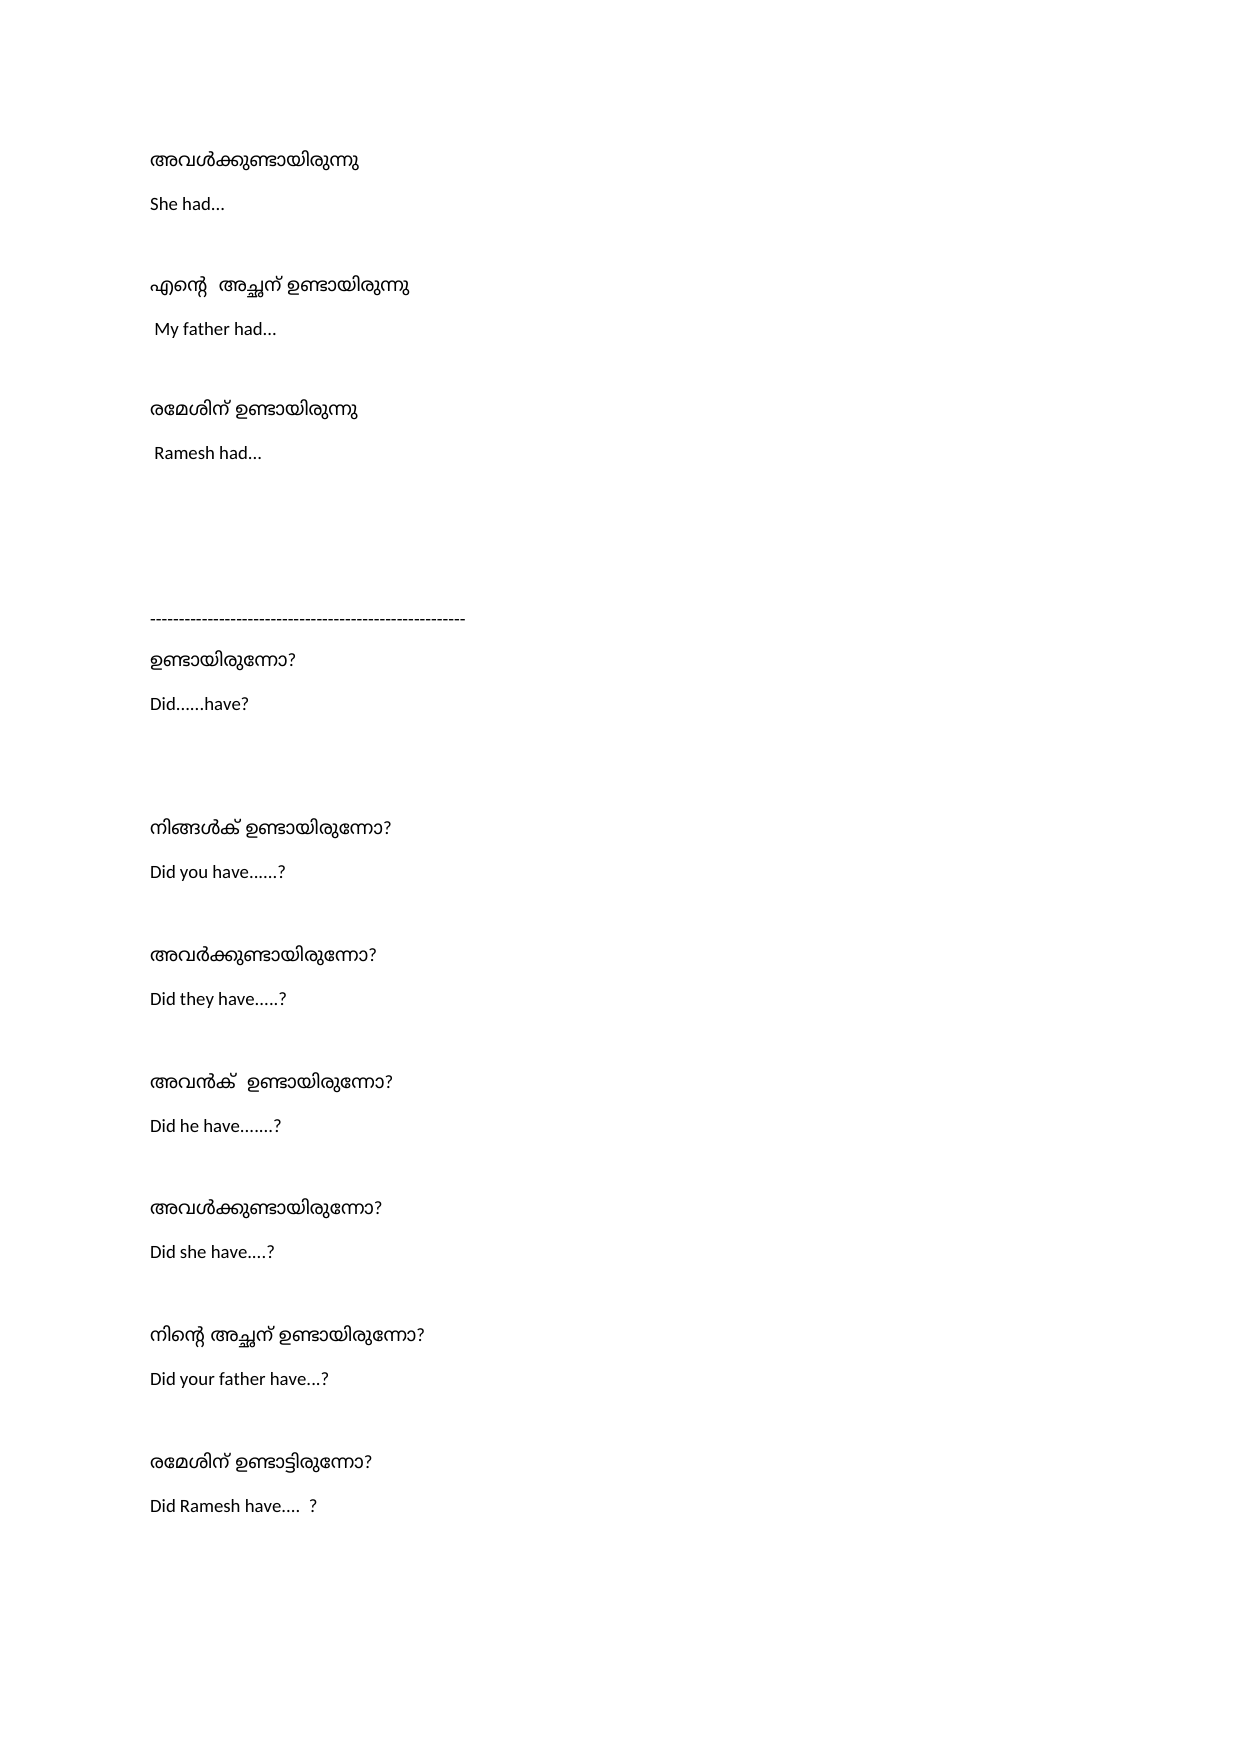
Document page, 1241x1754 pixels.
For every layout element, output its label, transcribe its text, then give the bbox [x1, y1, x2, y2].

text Did he have.......? [150, 1114, 1090, 1137]
text She had... [150, 192, 1090, 215]
text Did your father have...? [150, 1367, 1090, 1390]
text അവൾക്കുണ്ടായിരുന്നോ? [150, 1197, 1090, 1222]
text രമേശിന് ഉണ്ടായിരുന്നു [150, 399, 1090, 423]
text Did Ramesh have.... ? [150, 1494, 1090, 1517]
text നിന്റെ അച്ഛന് ഉണ്ടായിരുന്നോ? [150, 1323, 1090, 1349]
text My father had... [150, 317, 1090, 339]
text നിങ്ങൾക് ഉണ്ടായിരുന്നോ? [150, 816, 1090, 842]
text ------------------------------------------------------- [150, 607, 1090, 630]
text Did she have....? [150, 1241, 1090, 1263]
text അവൻക് ഉണ്ടായിരുന്നോ? [150, 1070, 1090, 1095]
text Did they have.....? [150, 987, 1090, 1010]
text അവൾക്കുണ്ടായിരുന്നു [150, 150, 1090, 173]
text രമേശിന് ഉണ്ടാട്ടിരുന്നോ? [150, 1450, 1090, 1476]
text എന്റെ അച്ഛന് ഉണ്ടായിരുന്നു [150, 275, 1090, 298]
text Did......have? [150, 692, 1090, 715]
text Did you have......? [150, 860, 1090, 883]
text അവർക്കുണ്ടായിരുന്നോ? [150, 943, 1090, 968]
text Ramesh had... [150, 441, 1090, 464]
text ഉണ്ടായിരുന്നോ? [150, 648, 1090, 673]
